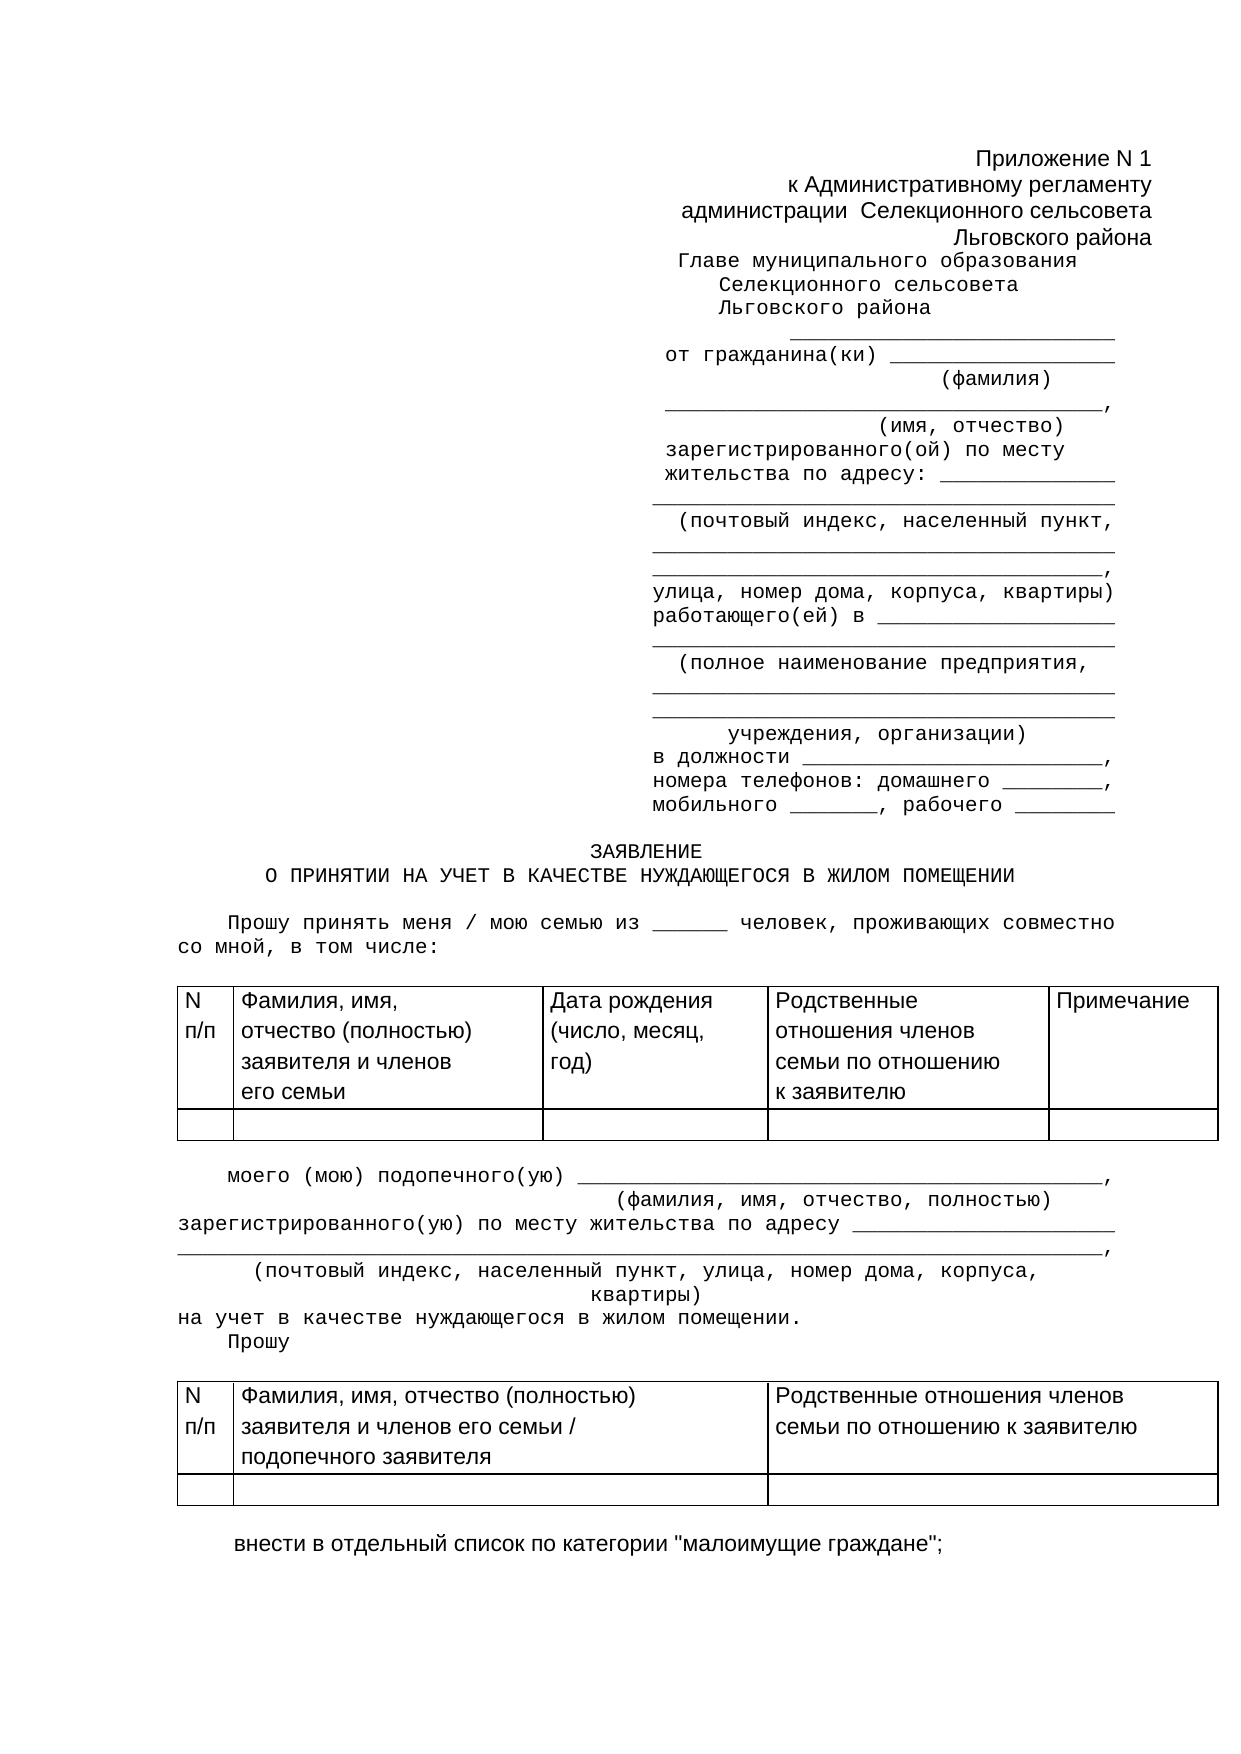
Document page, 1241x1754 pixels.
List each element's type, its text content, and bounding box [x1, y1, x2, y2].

table_header Фамилия, имя, отчество (полностью) заявителя и членов его семьи [234, 987, 542, 1108]
text со мной, в том числе: [177, 936, 1152, 959]
text внести в отдельный список по категории "малоимущие граждане"; [177, 1530, 1152, 1557]
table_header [769, 1382, 1217, 1473]
text Льговского района [620, 297, 1152, 321]
text зарегистрированного(ой) по месту [177, 439, 1152, 463]
text (почтовый индекс, населенный пункт, улица, номер дома, корпуса, [177, 1260, 1152, 1283]
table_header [234, 1382, 768, 1473]
text ___________________________________, [177, 392, 1152, 415]
table_header Примечание [1050, 987, 1217, 1108]
text _____________________________________ [177, 486, 1152, 510]
table_header N п/п [178, 987, 233, 1108]
text моего (мою) подопечного(ую) __________________________________________, [177, 1165, 1152, 1189]
text _____________________________________ [177, 534, 1152, 557]
text (полное наименование предприятия, [177, 652, 1152, 676]
text на учет в качестве нуждающегося в жилом помещении. [177, 1307, 1152, 1331]
text Прошу принять меня / мою семью из ______ человек, проживающих совместно [177, 912, 1152, 936]
text ЗАЯВЛЕНИЕ [177, 841, 1152, 865]
table_cell [769, 1110, 1048, 1140]
table_header Дата рождения (число, месяц, год) [544, 987, 767, 1108]
text _____________________________________ [177, 676, 1152, 699]
text Льговского района [177, 223, 1152, 250]
text Приложение N 1 [177, 144, 1152, 171]
text Селекционного сельсовета [620, 273, 1152, 297]
text улица, номер дома, корпуса, квартиры) [177, 581, 1152, 604]
text Главе муниципального образования [177, 250, 1152, 273]
text зарегистрированного(ую) по месту жительства по адресу _____________________ [177, 1213, 1152, 1236]
text Прошу [177, 1331, 1152, 1354]
text _____________________________________ [177, 628, 1152, 652]
text учреждения, организации) [177, 723, 1152, 746]
text __________________________ [177, 321, 1152, 344]
table_cell [234, 1475, 767, 1505]
table_header N п/п [178, 1382, 233, 1473]
text мобильного _______, рабочего ________ [177, 794, 1152, 817]
text __________________________________________________________________________, [177, 1236, 1152, 1260]
text (почтовый индекс, населенный пункт, [177, 510, 1152, 534]
table_cell [544, 1110, 767, 1140]
table_cell [178, 1475, 233, 1505]
text (фамилия, имя, отчество, полностью) [177, 1189, 1152, 1213]
text (имя, отчество) [177, 415, 1152, 439]
text номера телефонов: домашнего ________, [177, 770, 1152, 794]
text жительства по адресу: ______________ [177, 463, 1152, 486]
table_cell [234, 1110, 542, 1140]
text к Административному регламенту [177, 171, 1152, 197]
text квартиры) [177, 1283, 1152, 1307]
text О ПРИНЯТИИ НА УЧЕТ В КАЧЕСТВЕ НУЖДАЮЩЕГОСЯ В ЖИЛОМ ПОМЕЩЕНИИ [177, 865, 1152, 888]
table_cell [178, 1110, 233, 1140]
text от гражданина(ки) __________________ [177, 344, 1152, 368]
text ____________________________________, [177, 557, 1152, 581]
text в должности ________________________, [177, 746, 1152, 770]
text работающего(ей) в ___________________ [177, 604, 1152, 628]
table_header Родственные отношения членов семьи по отношению к заявителю [769, 987, 1048, 1108]
text _____________________________________ [177, 699, 1152, 723]
text администрации Селекционного сельсовета [177, 197, 1152, 223]
text (фамилия) [177, 368, 1152, 392]
table_cell [769, 1475, 1217, 1505]
table_cell [1050, 1110, 1217, 1140]
